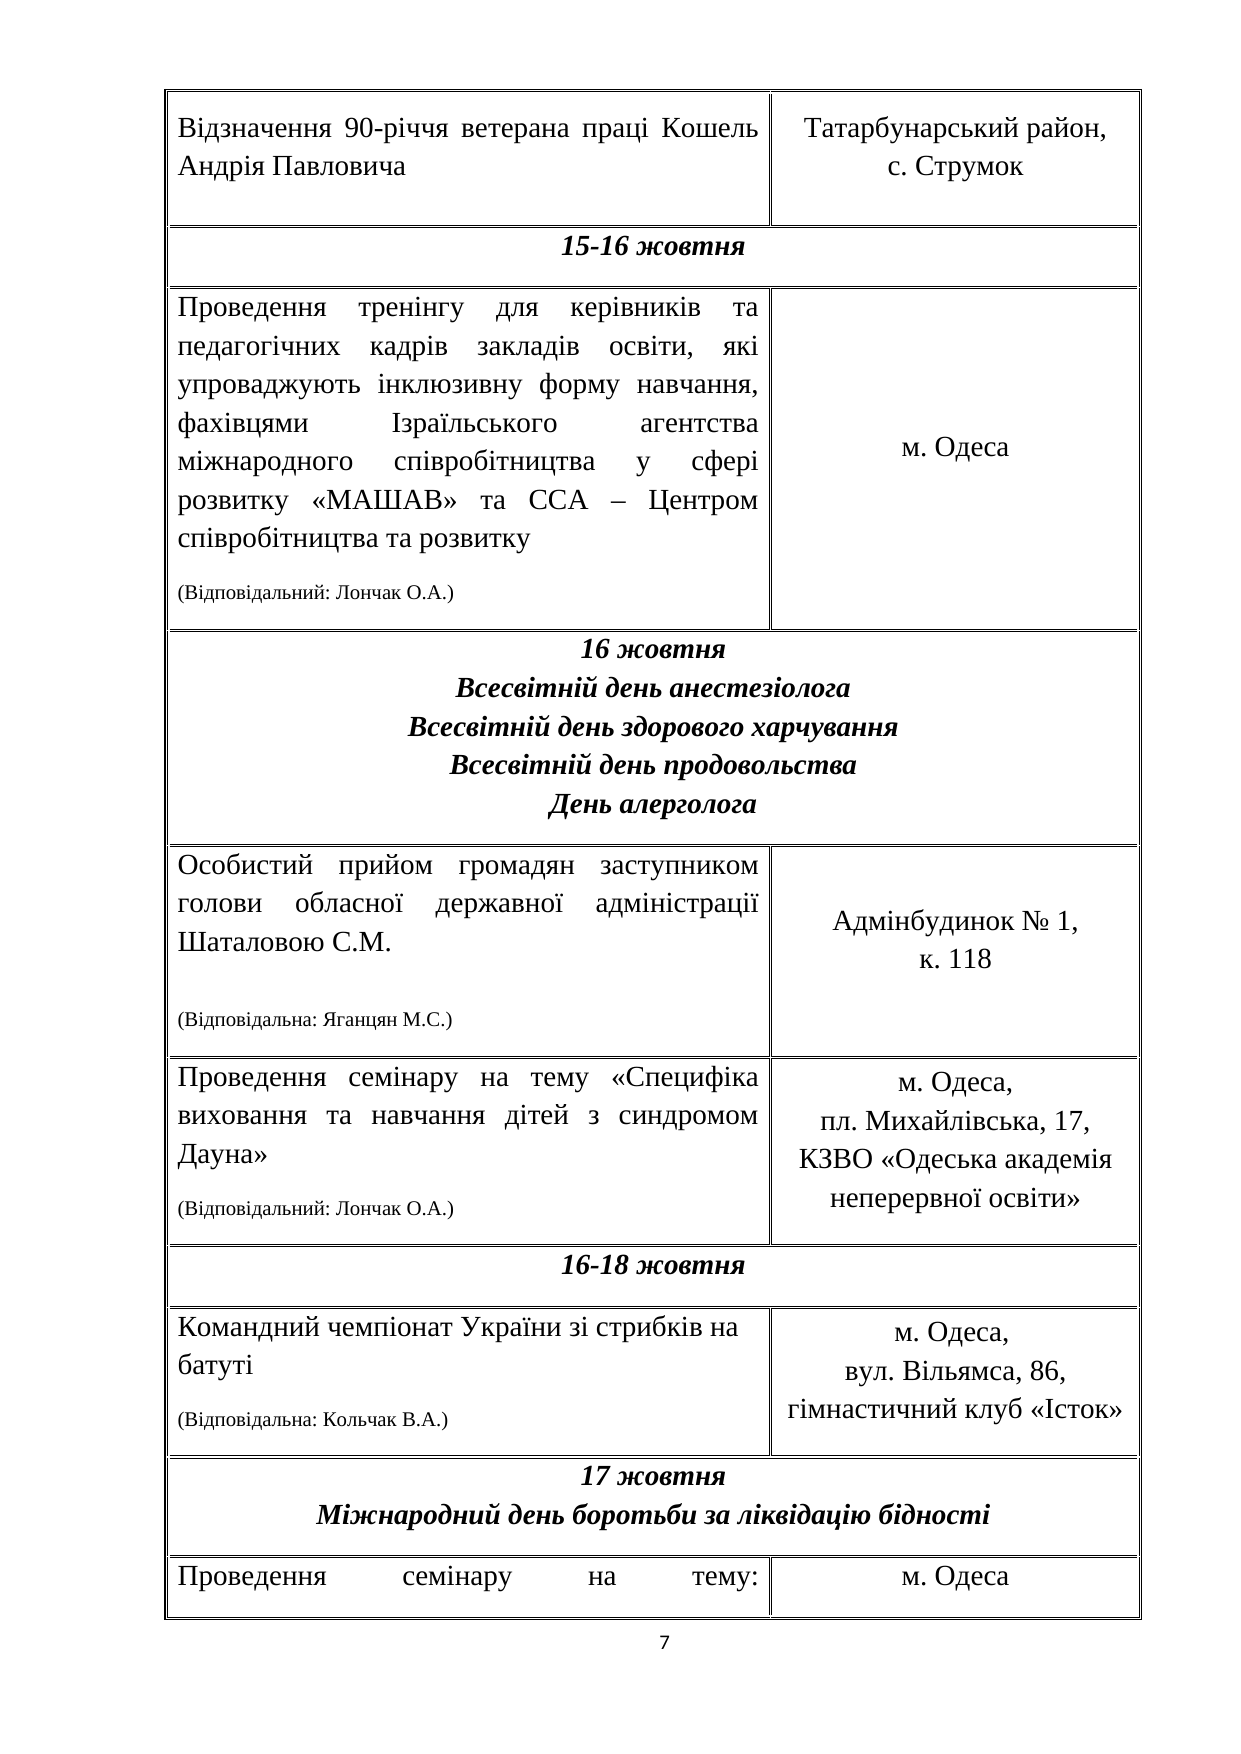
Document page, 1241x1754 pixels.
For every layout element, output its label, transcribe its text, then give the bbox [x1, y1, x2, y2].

table_cell Проведення семінару на тему «Специфіка виховання та навчання дітей з синдромом Дауна» (Відповідальний: Лончак О.А.) [168, 1056, 769, 1244]
table_cell Особистий прийом громадян заступником голови обласної державної адміністрації Шаталовою С.М. (Відповідальна: Яганцян М.С.) [166, 844, 770, 1056]
table_cell м. Одеса, вул. Вільямса, 86, гімнастичний клуб «Істок» [772, 1306, 1139, 1455]
table_cell Татарбунарський район, с. Струмок [770, 92, 1139, 224]
table_cell 17 жовтня Міжнародний день боротьби за ліквідацію бідності [166, 1455, 1140, 1555]
table_cell Командний чемпіонат України зі стрибків на батуті (Відповідальна: Кольчак В.А.) [168, 1306, 769, 1455]
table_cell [166, 1555, 770, 1617]
table_cell 16-18 жовтня [166, 1244, 1140, 1306]
table_cell Відзначення 90-річчя ветерана праці Кошель Андрія Павловича [168, 92, 770, 224]
table_cell 16 жовтня Всесвітній день анестезіолога Всесвітній день здорового харчування Всесвітній день продовольства День алерголога [168, 629, 1139, 844]
table_cell м. Одеса, пл. Михайлівська, 17, КЗВО «Одеська академія неперервної освіти» [772, 1056, 1139, 1244]
table_cell Проведення тренінгу для керівників та педагогічних кадрів закладів освіти, які упроваджують інклюзивну форму навчання, фахівцями Ізраїльського агентства міжнародного співробітництва у сфері розвитку «МАШАВ» та ССА – Центром співробітництва та розвитку (Відповідальний: Лончак О.А.) [166, 286, 770, 628]
table_cell 15-16 жовтня [168, 225, 1139, 286]
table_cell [770, 1555, 1140, 1617]
table_cell м. Одеса [770, 286, 1140, 628]
table_cell Адмінбудинок № 1, к. 118 [770, 844, 1140, 1056]
